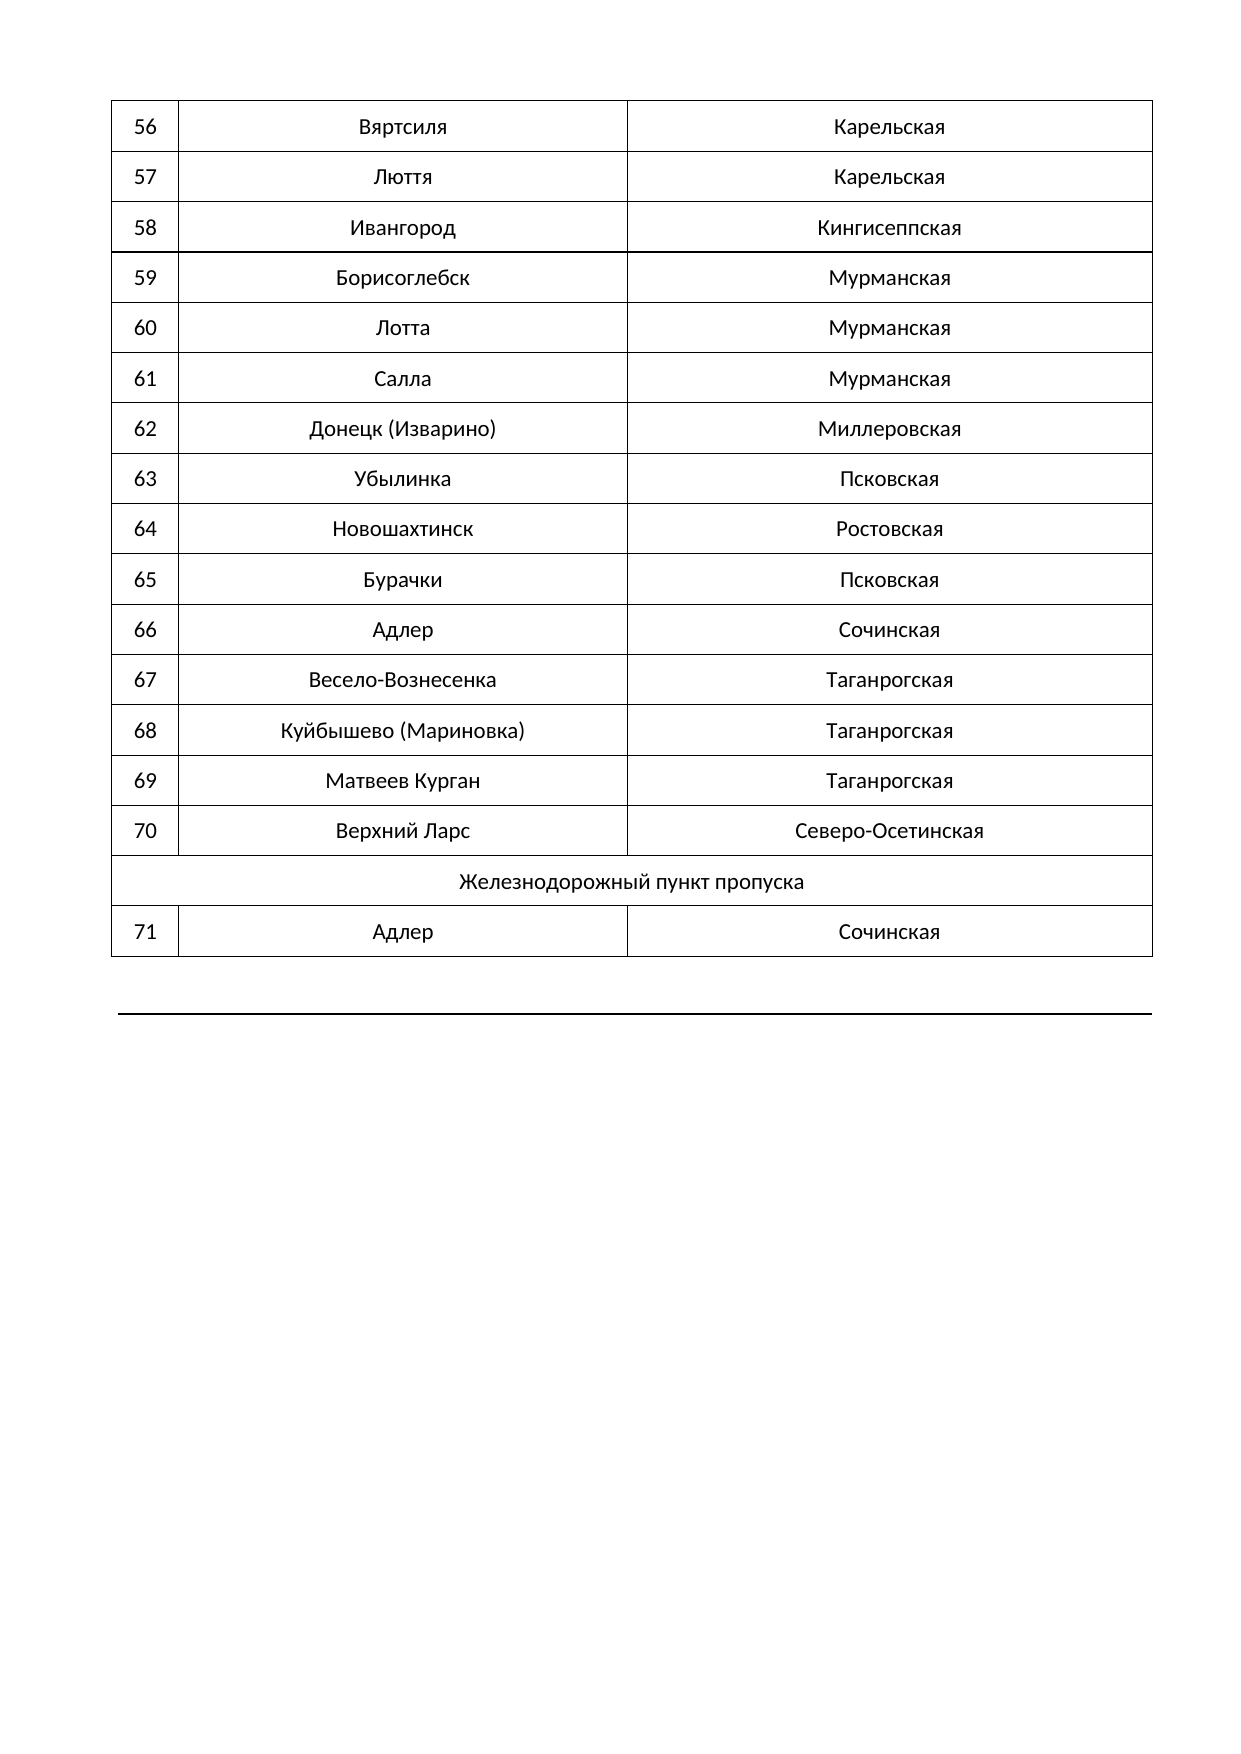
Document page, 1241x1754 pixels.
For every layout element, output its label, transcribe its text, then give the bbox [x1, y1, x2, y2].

table_cell 71 [112, 906, 178, 956]
table_cell Кингисеппская [628, 202, 1152, 251]
table_cell Миллеровская [628, 403, 1152, 453]
table_cell Псковская [628, 454, 1152, 503]
table_cell 59 [112, 253, 178, 302]
table_cell 69 [112, 756, 178, 805]
table_cell 63 [112, 454, 178, 503]
table_cell Убылинка [179, 454, 627, 503]
table_cell Карельская [628, 101, 1152, 151]
table_cell Таганрогская [628, 756, 1152, 805]
table_cell Куйбышево (Мариновка) [179, 705, 627, 754]
table_cell Мурманская [628, 353, 1152, 402]
table_cell Мурманская [628, 303, 1152, 352]
table_cell 56 [112, 101, 178, 151]
table_cell 66 [112, 605, 178, 654]
table_cell Мурманская [628, 253, 1152, 302]
table_cell Ростовская [628, 504, 1152, 553]
table_cell Карельская [628, 152, 1152, 201]
table_cell Новошахтинск [179, 504, 627, 553]
table_cell Северо-Осетинская [628, 806, 1152, 855]
table_cell Салла [179, 353, 627, 402]
table_cell Сочинская [628, 605, 1152, 654]
table_cell 64 [112, 504, 178, 553]
table_cell Бурачки [179, 554, 627, 603]
table_cell Вяртсиля [179, 101, 627, 151]
table_cell 60 [112, 303, 178, 352]
table_cell Ивангород [179, 202, 627, 251]
table_cell 61 [112, 353, 178, 402]
table_cell Верхний Ларс [179, 806, 627, 855]
table_cell Лотта [179, 303, 627, 352]
table_cell Адлер [179, 605, 627, 654]
table_cell 65 [112, 554, 178, 603]
table_cell Псковская [628, 554, 1152, 603]
table_cell Железнодорожный пункт пропуска [112, 856, 1152, 905]
table_cell Донецк (Изварино) [179, 403, 627, 453]
table_cell 58 [112, 202, 178, 251]
table_cell 67 [112, 655, 178, 704]
table_cell 68 [112, 705, 178, 754]
table_cell Таганрогская [628, 655, 1152, 704]
table_cell Матвеев Курган [179, 756, 627, 805]
table_cell Адлер [179, 906, 627, 956]
table_cell Сочинская [628, 906, 1152, 956]
table_cell 70 [112, 806, 178, 855]
table_cell 57 [112, 152, 178, 201]
table_cell Весело-Вознесенка [179, 655, 627, 704]
table_cell Люття [179, 152, 627, 201]
table_cell Борисоглебск [179, 253, 627, 302]
table_cell 62 [112, 403, 178, 453]
table_cell Таганрогская [628, 705, 1152, 754]
